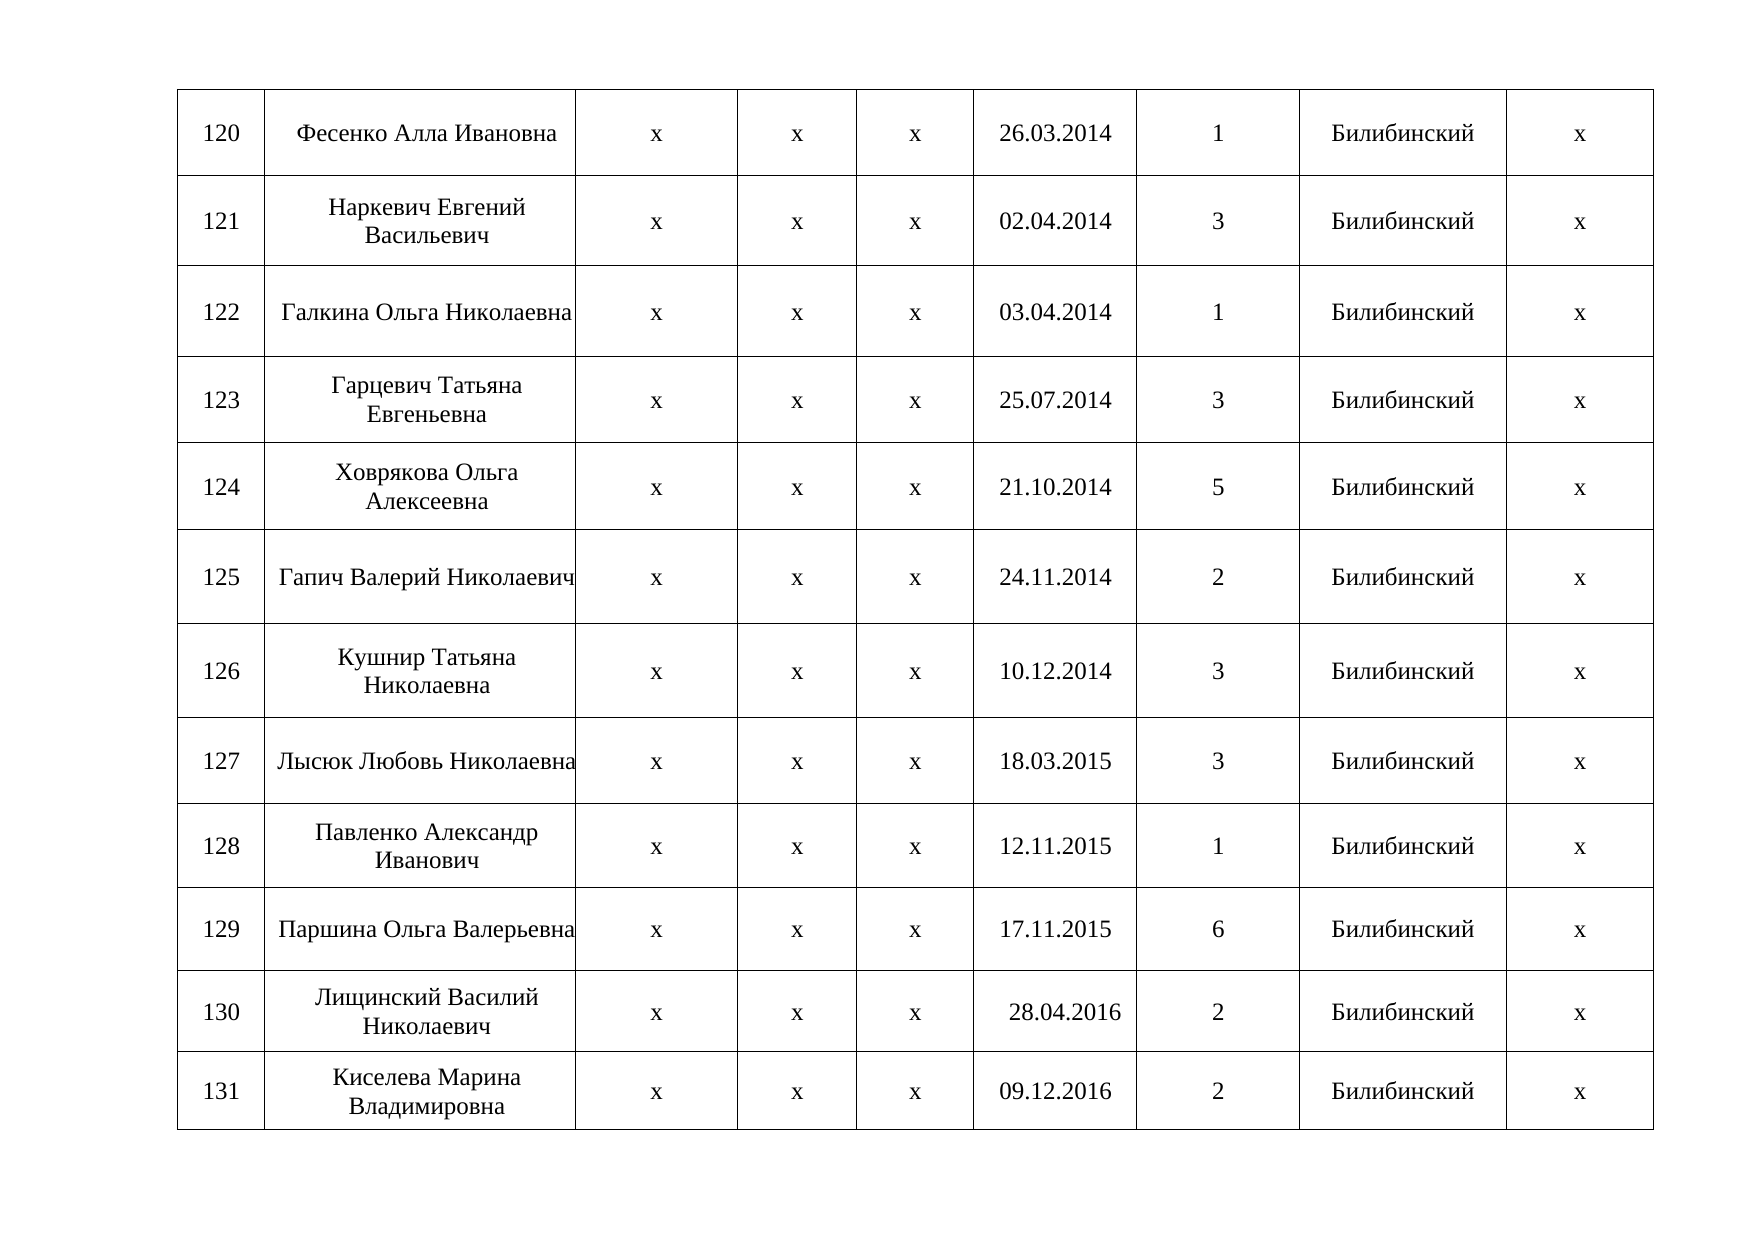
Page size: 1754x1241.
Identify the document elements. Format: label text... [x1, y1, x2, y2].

table_cell х [857, 718, 973, 803]
table_cell Киселева Марина Владимировна [265, 1052, 575, 1129]
table_cell х [1507, 176, 1653, 265]
table_cell 2 [1137, 971, 1299, 1051]
table_cell 1 [1137, 90, 1299, 174]
table_cell 126 [178, 624, 264, 717]
table_cell 17.11.2015 [974, 888, 1136, 970]
table_cell х [576, 804, 737, 887]
table_cell х [576, 357, 737, 442]
table_cell х [738, 718, 856, 803]
table_cell Фесенко Алла Ивановна [265, 90, 575, 174]
table_cell 10.12.2014 [974, 624, 1136, 717]
table_cell х [576, 624, 737, 717]
table_cell 09.12.2016 [974, 1052, 1136, 1129]
table_cell х [576, 266, 737, 356]
table_cell х [1507, 1052, 1653, 1129]
table_cell х [1507, 718, 1653, 803]
table_cell 127 [178, 718, 264, 803]
table_cell х [1507, 90, 1653, 174]
table_cell 2 [1137, 530, 1299, 623]
table_cell 5 [1137, 443, 1299, 529]
table_cell Билибинский [1300, 530, 1506, 623]
table_cell х [1507, 624, 1653, 717]
table_cell х [857, 443, 973, 529]
table_cell 130 [178, 971, 264, 1051]
table_cell 6 [1137, 888, 1299, 970]
table_cell х [857, 1052, 973, 1129]
table_cell 18.03.2015 [974, 718, 1136, 803]
table_cell х [1507, 443, 1653, 529]
table_cell х [1507, 530, 1653, 623]
table_cell 24.11.2014 [974, 530, 1136, 623]
table_cell х [1507, 266, 1653, 356]
table_cell х [576, 176, 737, 265]
table_cell 2 [1137, 1052, 1299, 1129]
table_cell х [1507, 971, 1653, 1051]
table_cell х [1507, 804, 1653, 887]
table_cell Билибинский [1300, 357, 1506, 442]
table_cell х [857, 176, 973, 265]
table_cell Гапич Валерий Николаевич [265, 530, 575, 623]
table_cell 03.04.2014 [974, 266, 1136, 356]
table_cell Билибинский [1300, 90, 1506, 174]
table_cell х [738, 357, 856, 442]
table_cell Наркевич Евгений Васильевич [265, 176, 575, 265]
table_cell Билибинский [1300, 1052, 1506, 1129]
table_cell 129 [178, 888, 264, 970]
table_cell Билибинский [1300, 971, 1506, 1051]
table_cell х [857, 971, 973, 1051]
table_cell 26.03.2014 [974, 90, 1136, 174]
table_cell 02.04.2014 [974, 176, 1136, 265]
table_cell Паршина Ольга Валерьевна [265, 888, 575, 970]
table_cell 123 [178, 357, 264, 442]
table_cell х [738, 804, 856, 887]
table_cell х [576, 1052, 737, 1129]
table_cell Галкина Ольга Николаевна [265, 266, 575, 356]
table_cell Павленко Александр Иванович [265, 804, 575, 887]
table_cell х [738, 176, 856, 265]
table_cell Лищинский Василий Николаевич [265, 971, 575, 1051]
table_cell Ховрякова Ольга Алексеевна [265, 443, 575, 529]
table_cell Билибинский [1300, 176, 1506, 265]
table_cell Билибинский [1300, 443, 1506, 529]
table_cell х [857, 266, 973, 356]
table_cell х [738, 624, 856, 717]
table_cell х [857, 888, 973, 970]
table_cell х [857, 357, 973, 442]
table_cell Лысюк Любовь Николаевна [265, 718, 575, 803]
table_cell х [738, 888, 856, 970]
table_cell х [576, 718, 737, 803]
table_cell Билибинский [1300, 804, 1506, 887]
table_cell 12.11.2015 [974, 804, 1136, 887]
table_cell х [1507, 888, 1653, 970]
table_cell Гарцевич Татьяна Евгеньевна [265, 357, 575, 442]
table_cell х [738, 530, 856, 623]
table_cell Билибинский [1300, 888, 1506, 970]
table_cell х [857, 90, 973, 174]
table_cell 1 [1137, 804, 1299, 887]
table_cell 3 [1137, 718, 1299, 803]
table_cell х [576, 90, 737, 174]
table_cell 124 [178, 443, 264, 529]
table_cell х [738, 971, 856, 1051]
table_cell х [576, 443, 737, 529]
table_cell 131 [178, 1052, 264, 1129]
table_cell 25.07.2014 [974, 357, 1136, 442]
table_cell 120 [178, 90, 264, 174]
table_cell 128 [178, 804, 264, 887]
table_cell 3 [1137, 176, 1299, 265]
table_cell 3 [1137, 624, 1299, 717]
table_cell х [1507, 357, 1653, 442]
table_cell 121 [178, 176, 264, 265]
table_cell Билибинский [1300, 266, 1506, 356]
table_cell х [738, 1052, 856, 1129]
table_cell 122 [178, 266, 264, 356]
table_cell х [738, 266, 856, 356]
table_cell 3 [1137, 357, 1299, 442]
table_cell х [738, 443, 856, 529]
table_cell х [576, 971, 737, 1051]
table_cell Кушнир Татьяна Николаевна [265, 624, 575, 717]
table_cell Билибинский [1300, 718, 1506, 803]
table_cell 21.10.2014 [974, 443, 1136, 529]
table_cell х [857, 624, 973, 717]
table_cell 125 [178, 530, 264, 623]
table_cell х [576, 530, 737, 623]
table_cell Билибинский [1300, 624, 1506, 717]
table_cell х [857, 804, 973, 887]
table_cell 28.04.2016 [974, 971, 1136, 1051]
table_cell 1 [1137, 266, 1299, 356]
table_cell х [857, 530, 973, 623]
table_cell х [738, 90, 856, 174]
table_cell х [576, 888, 737, 970]
